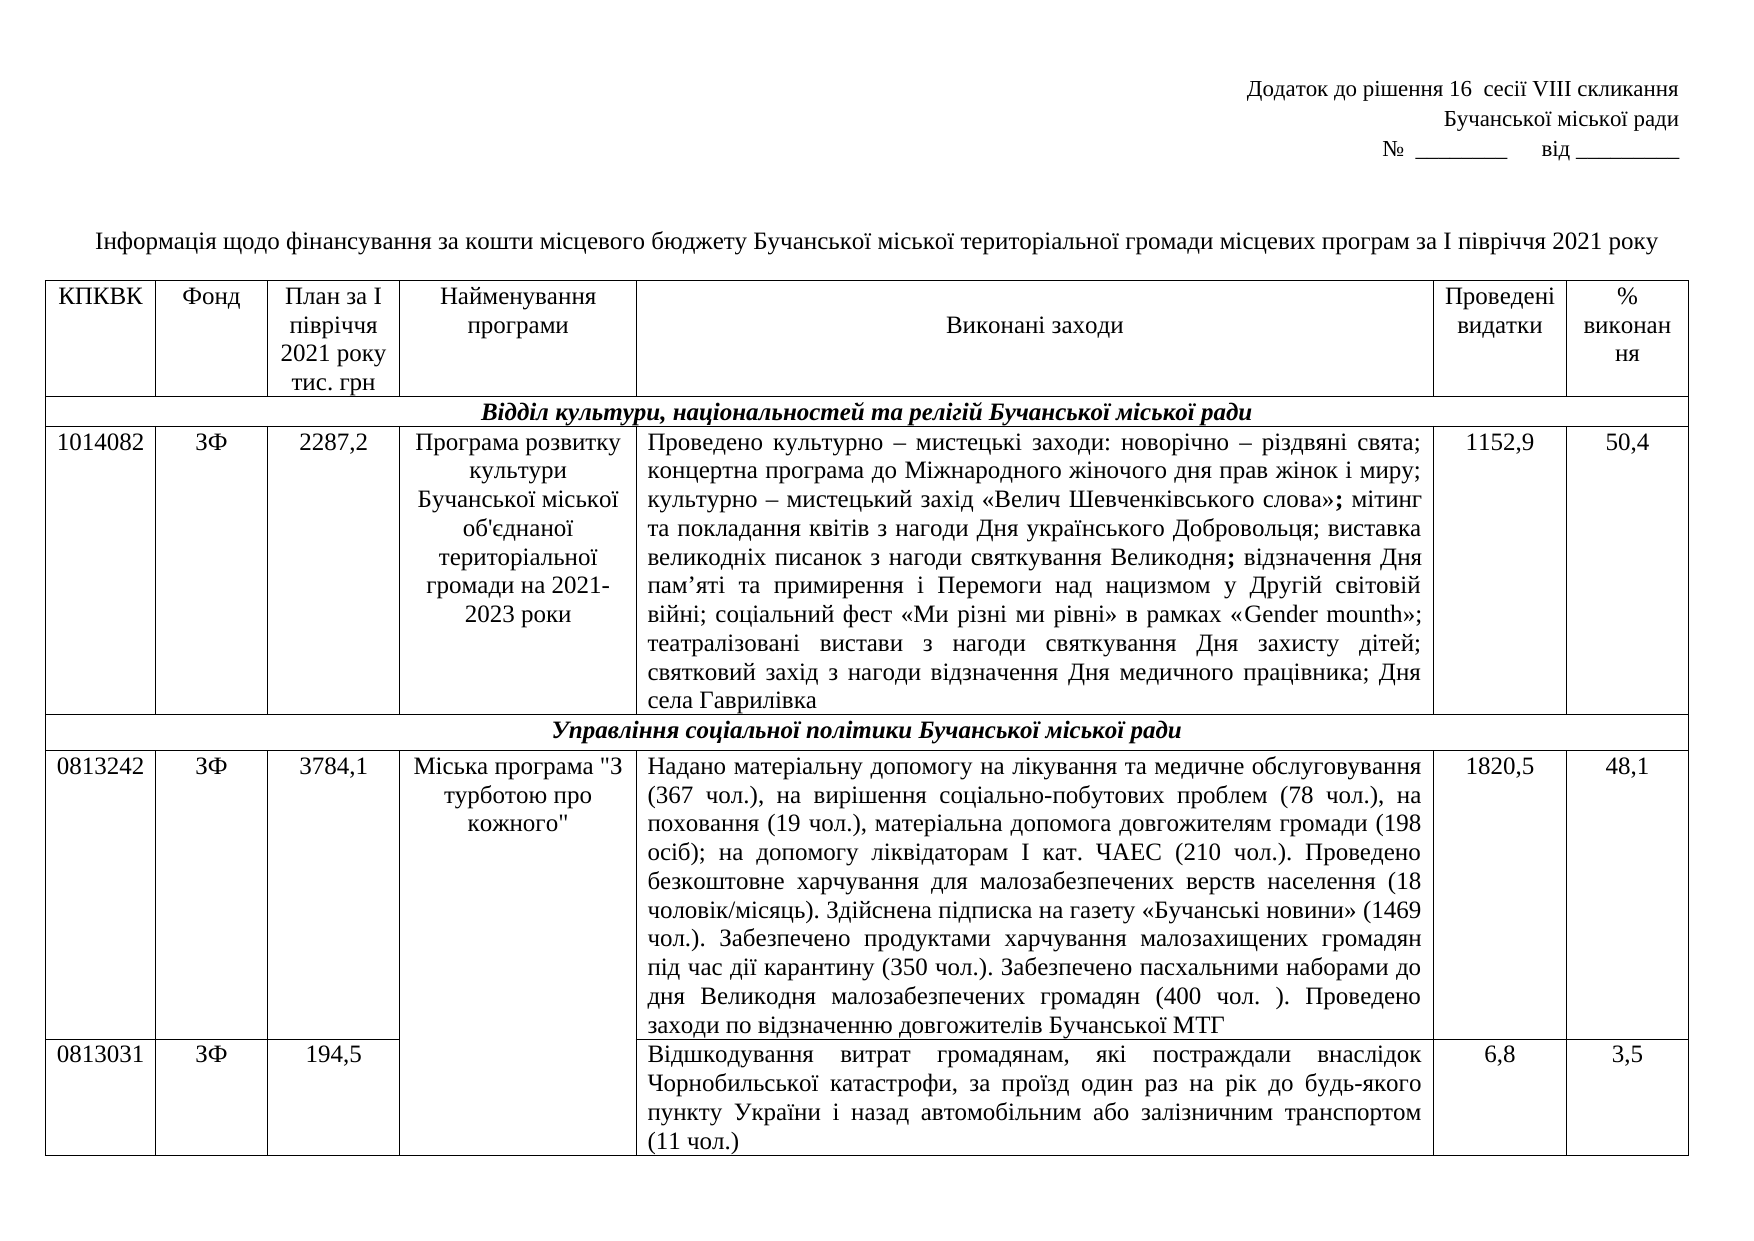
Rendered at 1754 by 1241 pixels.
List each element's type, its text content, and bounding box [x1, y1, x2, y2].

table_cell 3784,1 [268, 751, 399, 1038]
table_cell Управління соціальної політики Бучанської міської ради [46, 715, 1688, 750]
table_header % виконання [1567, 281, 1688, 396]
table_cell Міська програма "З турботою про кожного" [400, 751, 636, 1154]
table_cell 1820,5 [1434, 751, 1566, 1038]
table_cell 2287,2 [268, 427, 399, 714]
table_cell 3,5 [1567, 1040, 1688, 1154]
table_cell 194,5 [268, 1040, 399, 1154]
text Інформація щодо фінансування за кошти місцевого бюджету Бучанської міської територіальної громади місцевих програм за І півріччя 2021 року [75, 226, 1679, 255]
table_cell 48,1 [1567, 751, 1688, 1038]
table_cell Програма розвитку культури Бучанської міської об'єднаної територіальної громади на 2021-2023 роки [400, 427, 636, 714]
table_cell Проведено культурно – мистецькі заходи: новорічно – різдвяні свята; концертна програма до Міжнародного жіночого дня прав жінок і миру; культурно – мистецький захід «Велич Шевченківського слова»; мітинг та покладання квітів з нагоди Дня українського Добровольця; виставка великодніх писанок з нагоди святкування Великодня; відзначення Дня пам’яті та примирення і Перемоги над нацизмом у Другій світовій війні; соціальний фест «Ми різні ми рівні» в рамках «Gender mounth»; театралізовані вистави з нагоди святкування Дня захисту дітей; святковий захід з нагоди відзначення Дня медичного працівника; Дня села Гаврилівка [637, 427, 1433, 714]
table_cell Відшкодування витрат громадянам, які постраждали внаслідок Чорнобильської катастрофи, за проїзд один раз на рік до будь-якого пункту України і назад автомобільним або залізничним транспортом (11 чол.) [637, 1040, 1433, 1154]
table_cell Відділ культури, національностей та релігій Бучанської міської ради [46, 397, 1688, 426]
table_header Найменування програми [400, 281, 636, 396]
table_header Виконані заходи [637, 281, 1433, 396]
text Бучанської міської ради [75, 105, 1679, 132]
table_header План за І півріччя 2021 року тис. грн [268, 281, 399, 396]
table_cell 50,4 [1567, 427, 1688, 714]
table_cell Надано матеріальну допомогу на лікування та медичне обслуговування (367 чол.), на вирішення соціально-побутових проблем (78 чол.), на поховання (19 чол.), матеріальна допомога довгожителям громади (198 осіб); на допомогу ліквідаторам І кат. ЧАЕС (210 чол.). Проведено безкоштовне харчування для малозабезпечених верств населення (18 чоловік/місяць). Здійснена підписка на газету «Бучанські новини» (1469 чол.). Забезпечено продуктами харчування малозахищених громадян під час дії карантину (350 чол.). Забезпечено пасхальними наборами до дня Великодня малозабезпечених громадян (400 чол. ). Проведено заходи по відзначенню довгожителів Бучанської МТГ [637, 751, 1433, 1038]
table_cell ЗФ [156, 427, 267, 714]
table_header Проведені видатки [1434, 281, 1566, 396]
table_cell 0813031 [46, 1040, 155, 1154]
text № ________ від _________ [75, 135, 1679, 162]
table_cell 0813242 [46, 751, 155, 1038]
table_header КПКВК [46, 281, 155, 396]
table_cell 6,8 [1434, 1040, 1566, 1154]
table_cell 1152,9 [1434, 427, 1566, 714]
table_header Фонд [156, 281, 267, 396]
table_cell 1014082 [46, 427, 155, 714]
table_cell ЗФ [156, 1040, 267, 1154]
table_cell ЗФ [156, 751, 267, 1038]
text Додаток до рішення 16 сесії VІII скликання [75, 75, 1679, 101]
